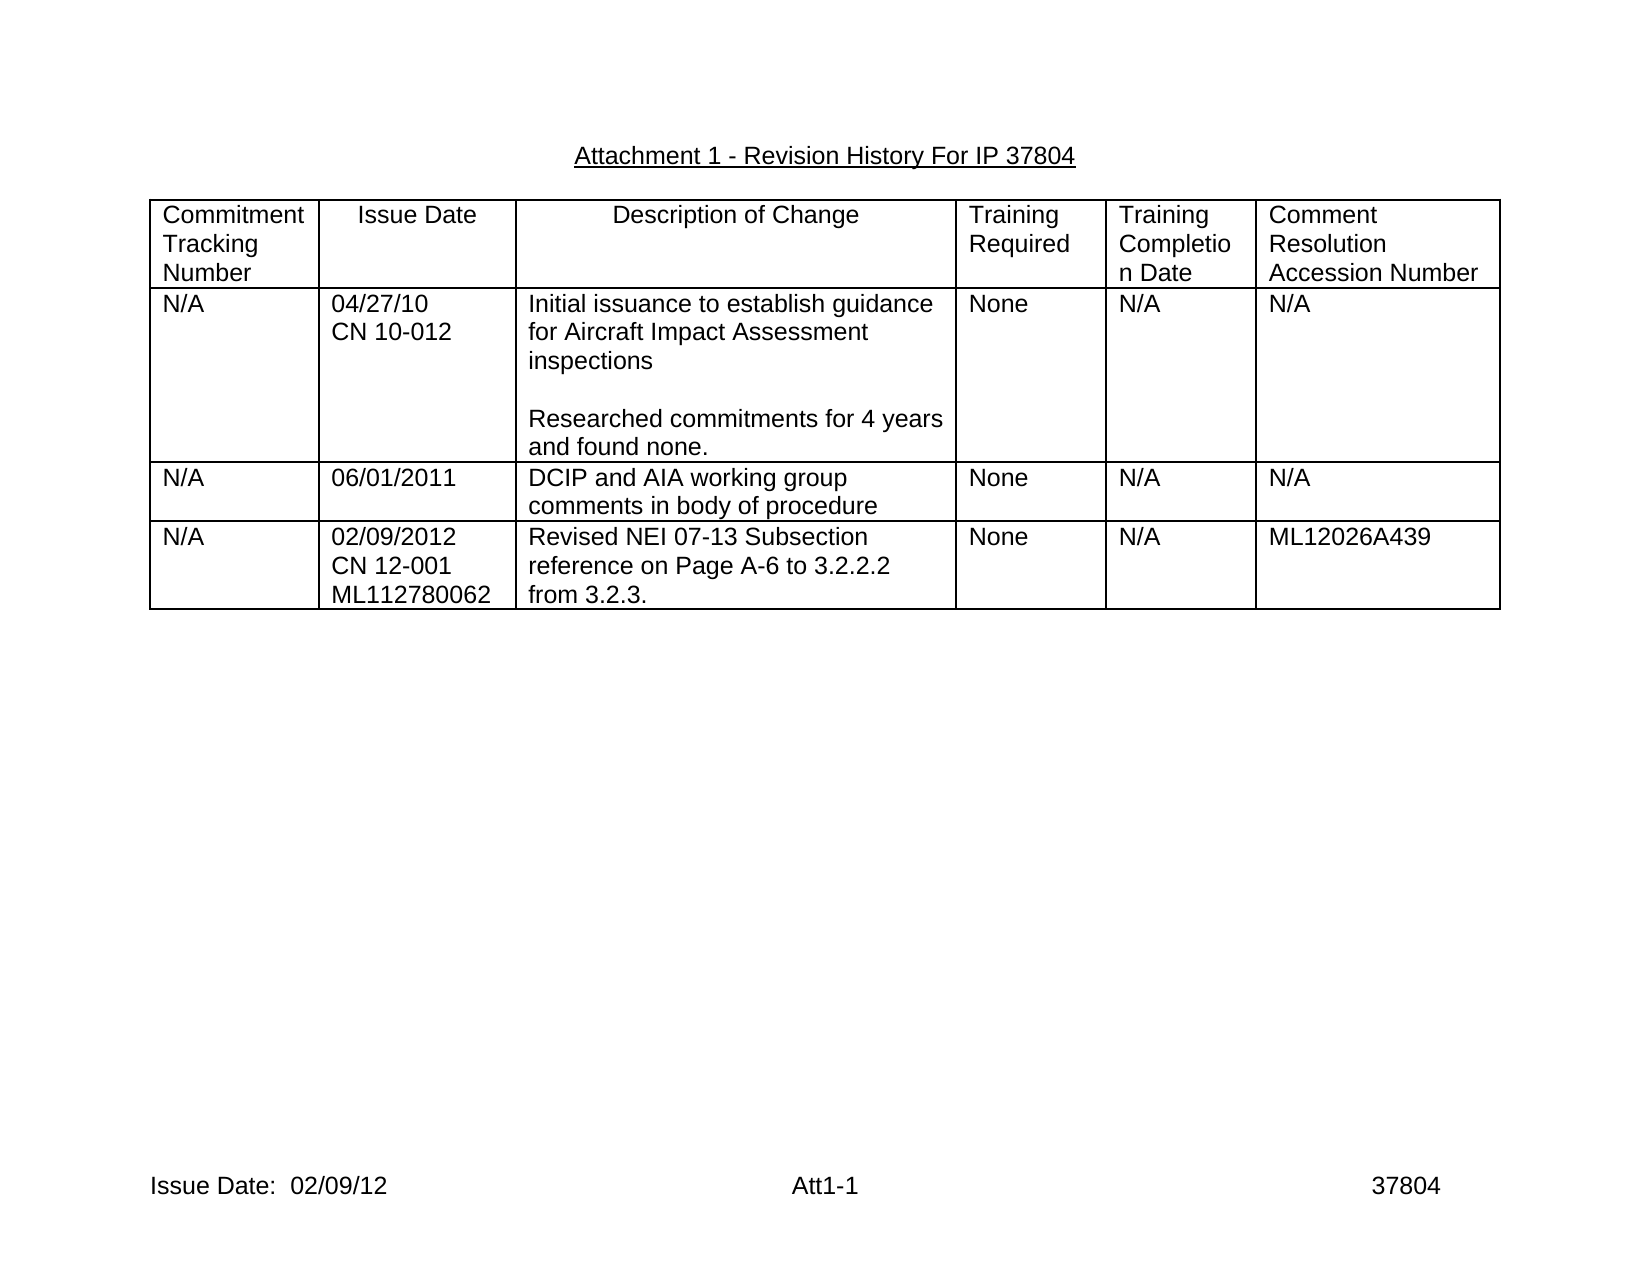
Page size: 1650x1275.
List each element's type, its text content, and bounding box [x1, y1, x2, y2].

table_cell Initial issuance to establish guidance for Aircraft Impact Assessment inspections Researched commitments for 4 years and found none. [517, 289, 955, 461]
table_cell N/A [1107, 522, 1255, 608]
table_cell N/A [1107, 289, 1255, 461]
table_cell Revised NEI 07-13 Subsection reference on Page A-6 to 3.2.2.2 from 3.2.3. [517, 522, 955, 608]
table_cell 04/27/10 CN 10-012 [320, 289, 515, 461]
table_cell 06/01/2011 [320, 463, 515, 520]
text Attachment 1 - Revision History For IP 37804 [150, 141, 1500, 170]
table_cell N/A [151, 522, 318, 608]
table_header Training Required [957, 201, 1105, 287]
table_cell None [957, 522, 1105, 608]
table_header Commitment Tracking Number [151, 201, 318, 287]
table_header Comment Resolution Accession Number [1257, 201, 1499, 287]
table_cell N/A [151, 463, 318, 520]
table_cell None [957, 463, 1105, 520]
table_cell ML12026A439 [1257, 522, 1499, 608]
table_cell N/A [1107, 463, 1255, 520]
table_cell N/A [151, 289, 318, 461]
table_cell None [957, 289, 1105, 461]
table_header Issue Date [320, 201, 515, 287]
table_cell N/A [1257, 289, 1499, 461]
table_cell N/A [1257, 463, 1499, 520]
table_header Training Completion Date [1107, 201, 1255, 287]
table_cell DCIP and AIA working group comments in body of procedure [517, 463, 955, 520]
table_cell 02/09/2012 CN 12-001 ML112780062 [320, 522, 515, 608]
table_header Description of Change [517, 201, 955, 287]
